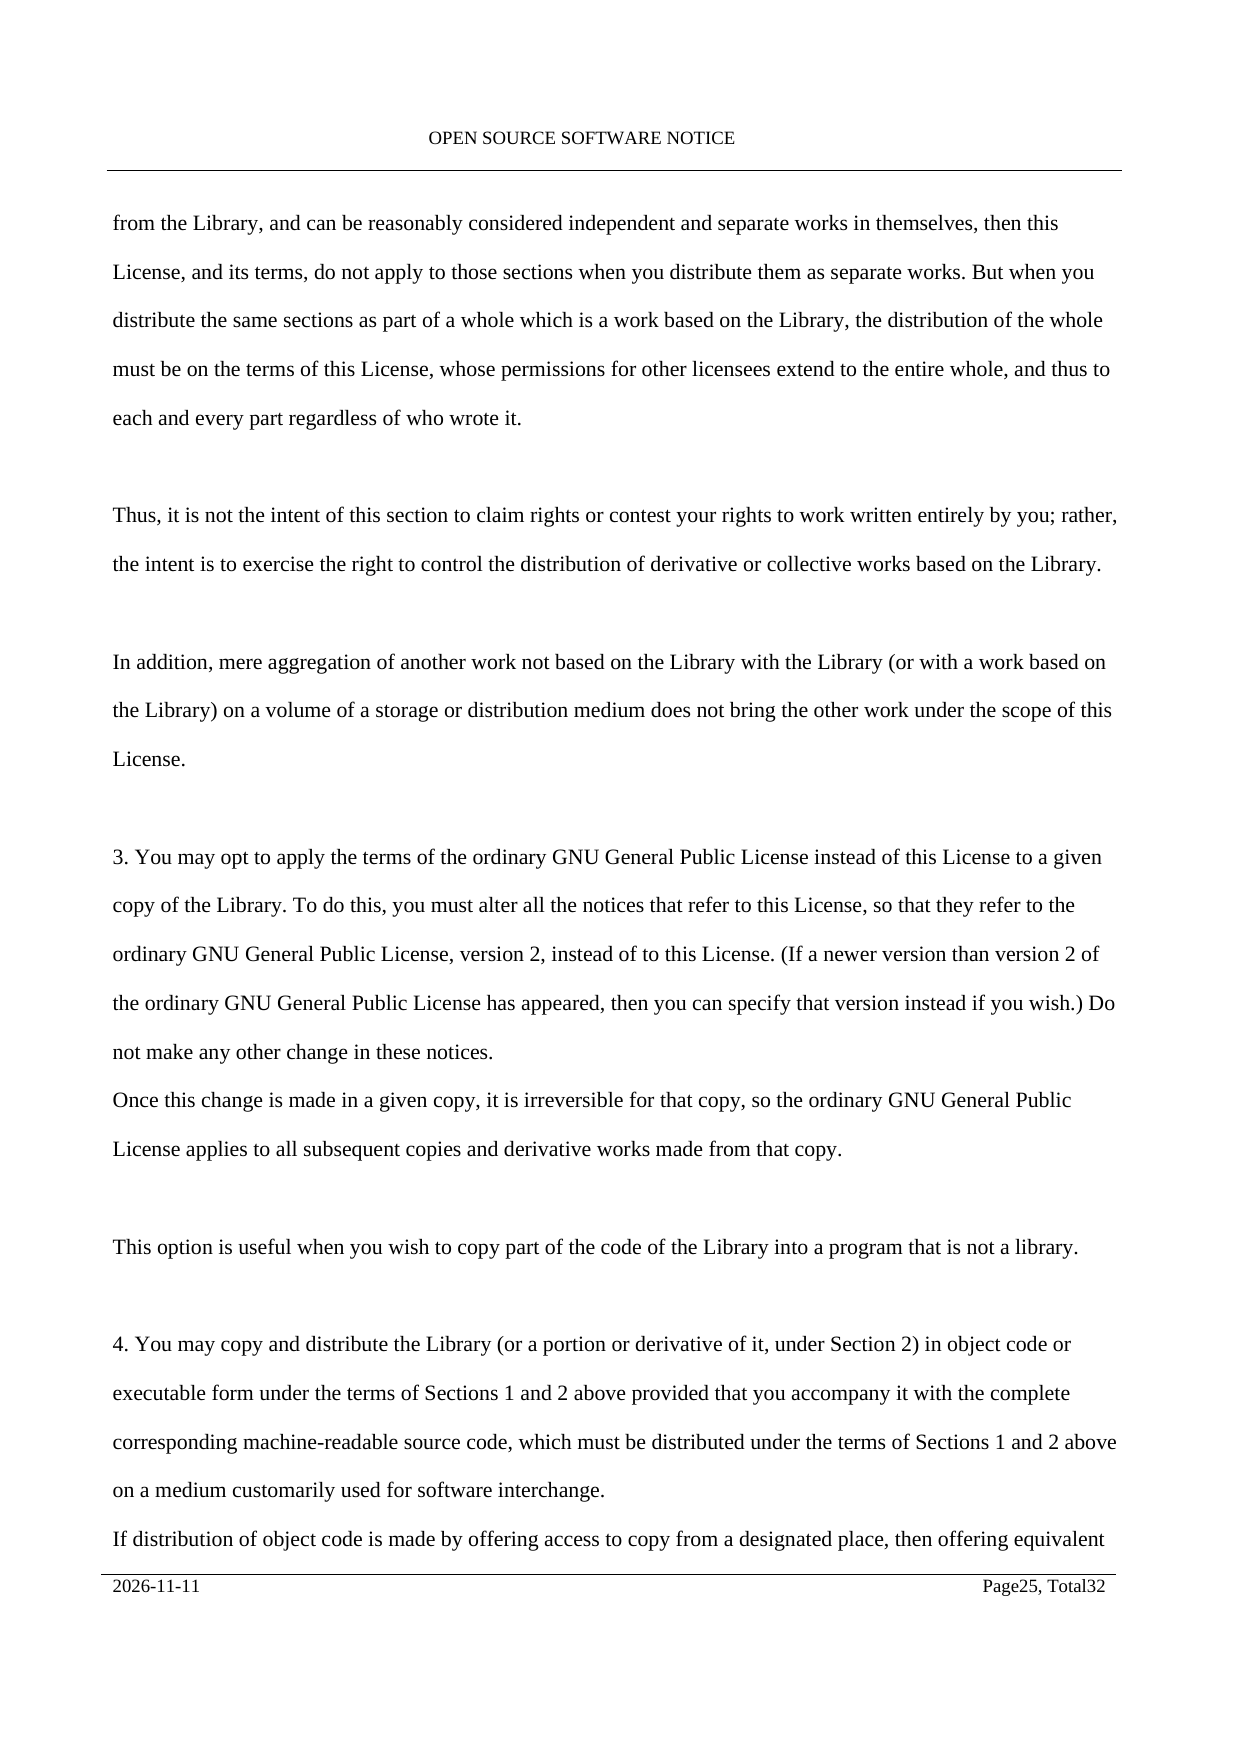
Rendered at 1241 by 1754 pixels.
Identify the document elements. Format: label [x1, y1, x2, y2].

text [112, 206, 1128, 1555]
